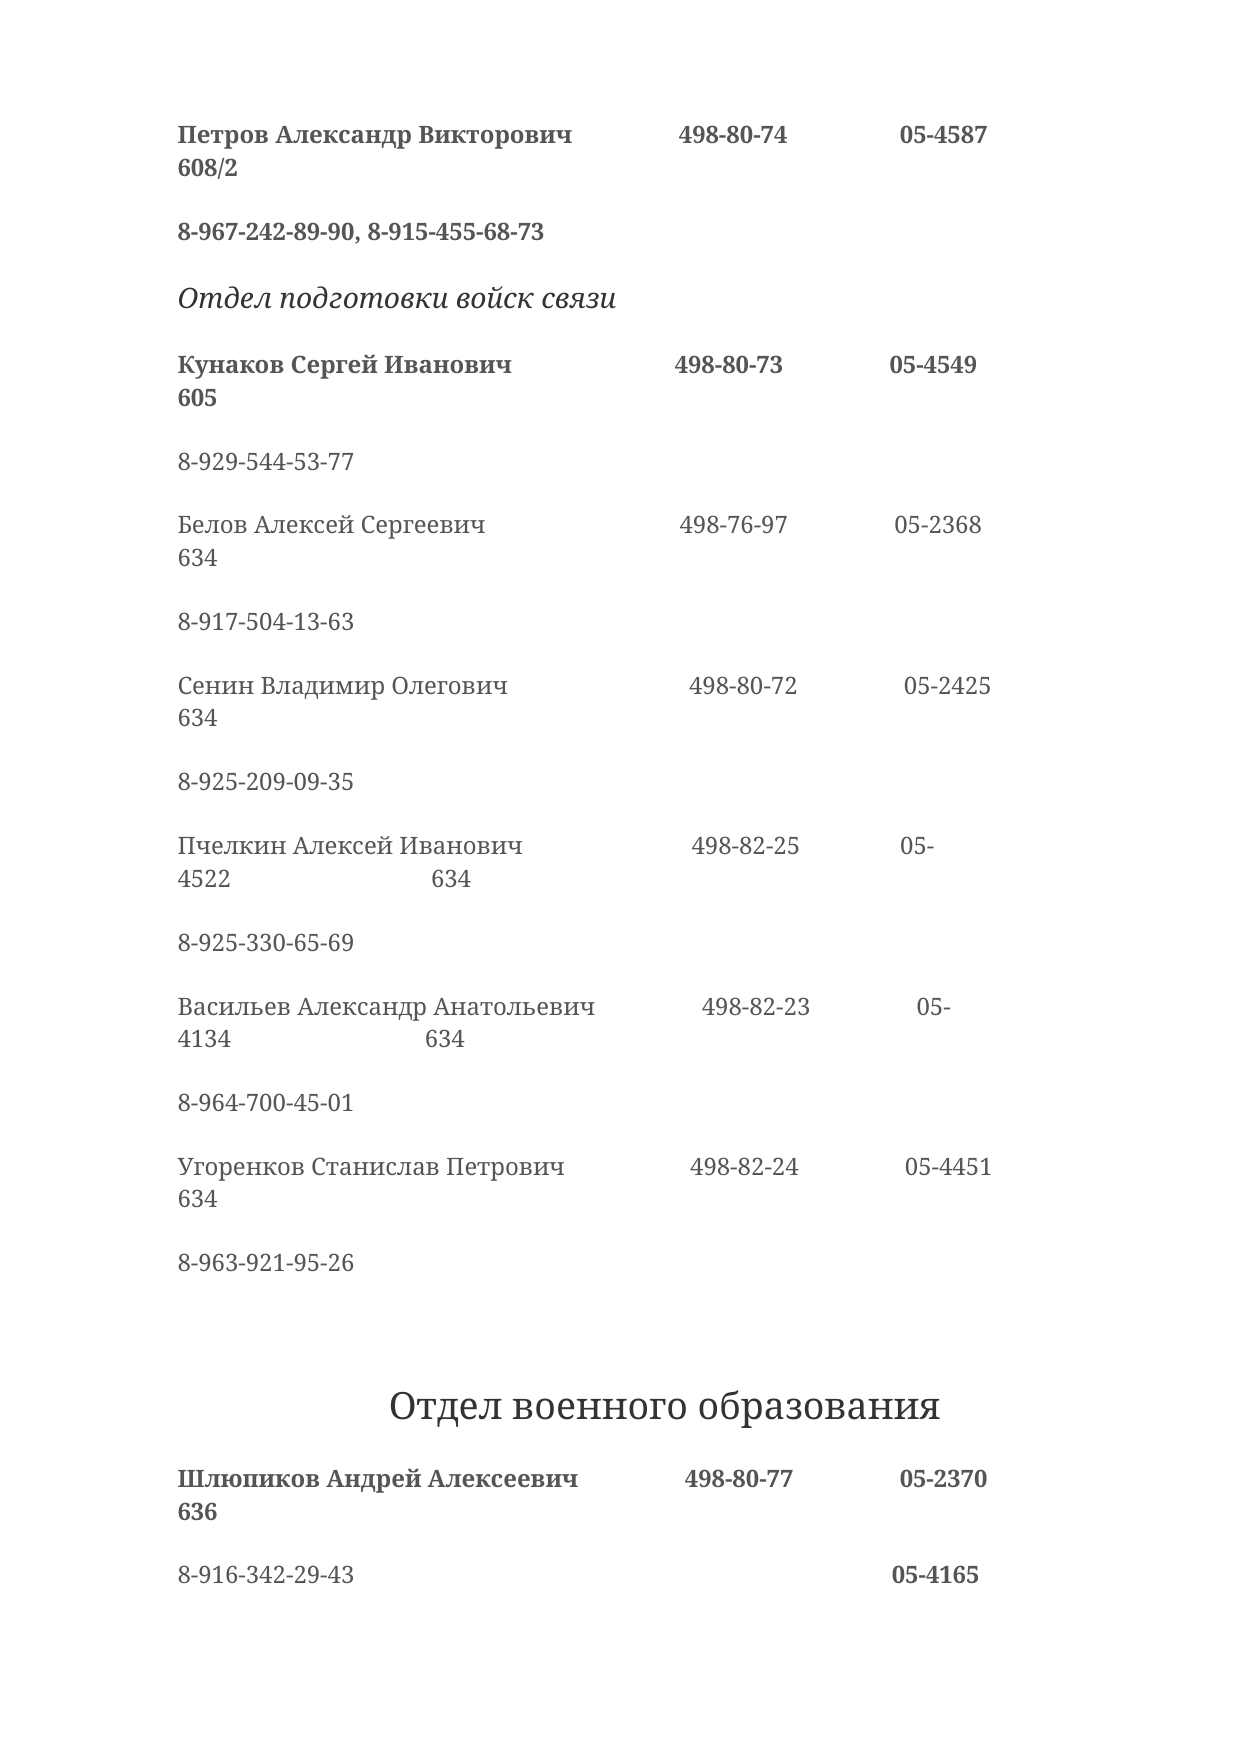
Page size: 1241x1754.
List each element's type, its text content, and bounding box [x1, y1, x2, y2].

text Васильев Александр Анатольевич 498-82-23 05-4134 634 [177, 989, 1152, 1054]
text 8-917-504-13-63 [177, 605, 1152, 637]
text 8-963-921-95-26 [177, 1246, 1152, 1279]
text 8-925-330-65-69 [177, 925, 1152, 958]
text 8-967-242-89-90, 8-915-455-68-73 [177, 214, 1152, 247]
text Отдел военного образования [177, 1379, 1152, 1431]
text 8-925-209-09-35 [177, 765, 1152, 798]
text Пчелкин Алексей Иванович 498-82-25 05-4522 634 [177, 829, 1152, 894]
text Кунаков Сергей Иванович 498-80-73 05-4549 605 [177, 348, 1152, 413]
text Угоренков Станислав Петрович 498-82-24 05-4451 634 [177, 1149, 1152, 1215]
text 8-929-544-53-77 [177, 444, 1152, 477]
text 8-964-700-45-01 [177, 1086, 1152, 1118]
text Белов Алексей Сергеевич 498-76-97 05-2368 634 [177, 508, 1152, 573]
text 8-916-342-29-43 05-4165 [177, 1558, 1152, 1591]
text Петров Александр Викторович 498-80-74 05-4587 608/2 [177, 118, 1152, 183]
text Сенин Владимир Олегович 498-80-72 05-2425 634 [177, 669, 1152, 734]
text Шлюпиков Андрей Алексеевич 498-80-77 05-2370 636 [177, 1462, 1152, 1527]
text Отдел подготовки войск связи [177, 278, 1152, 317]
